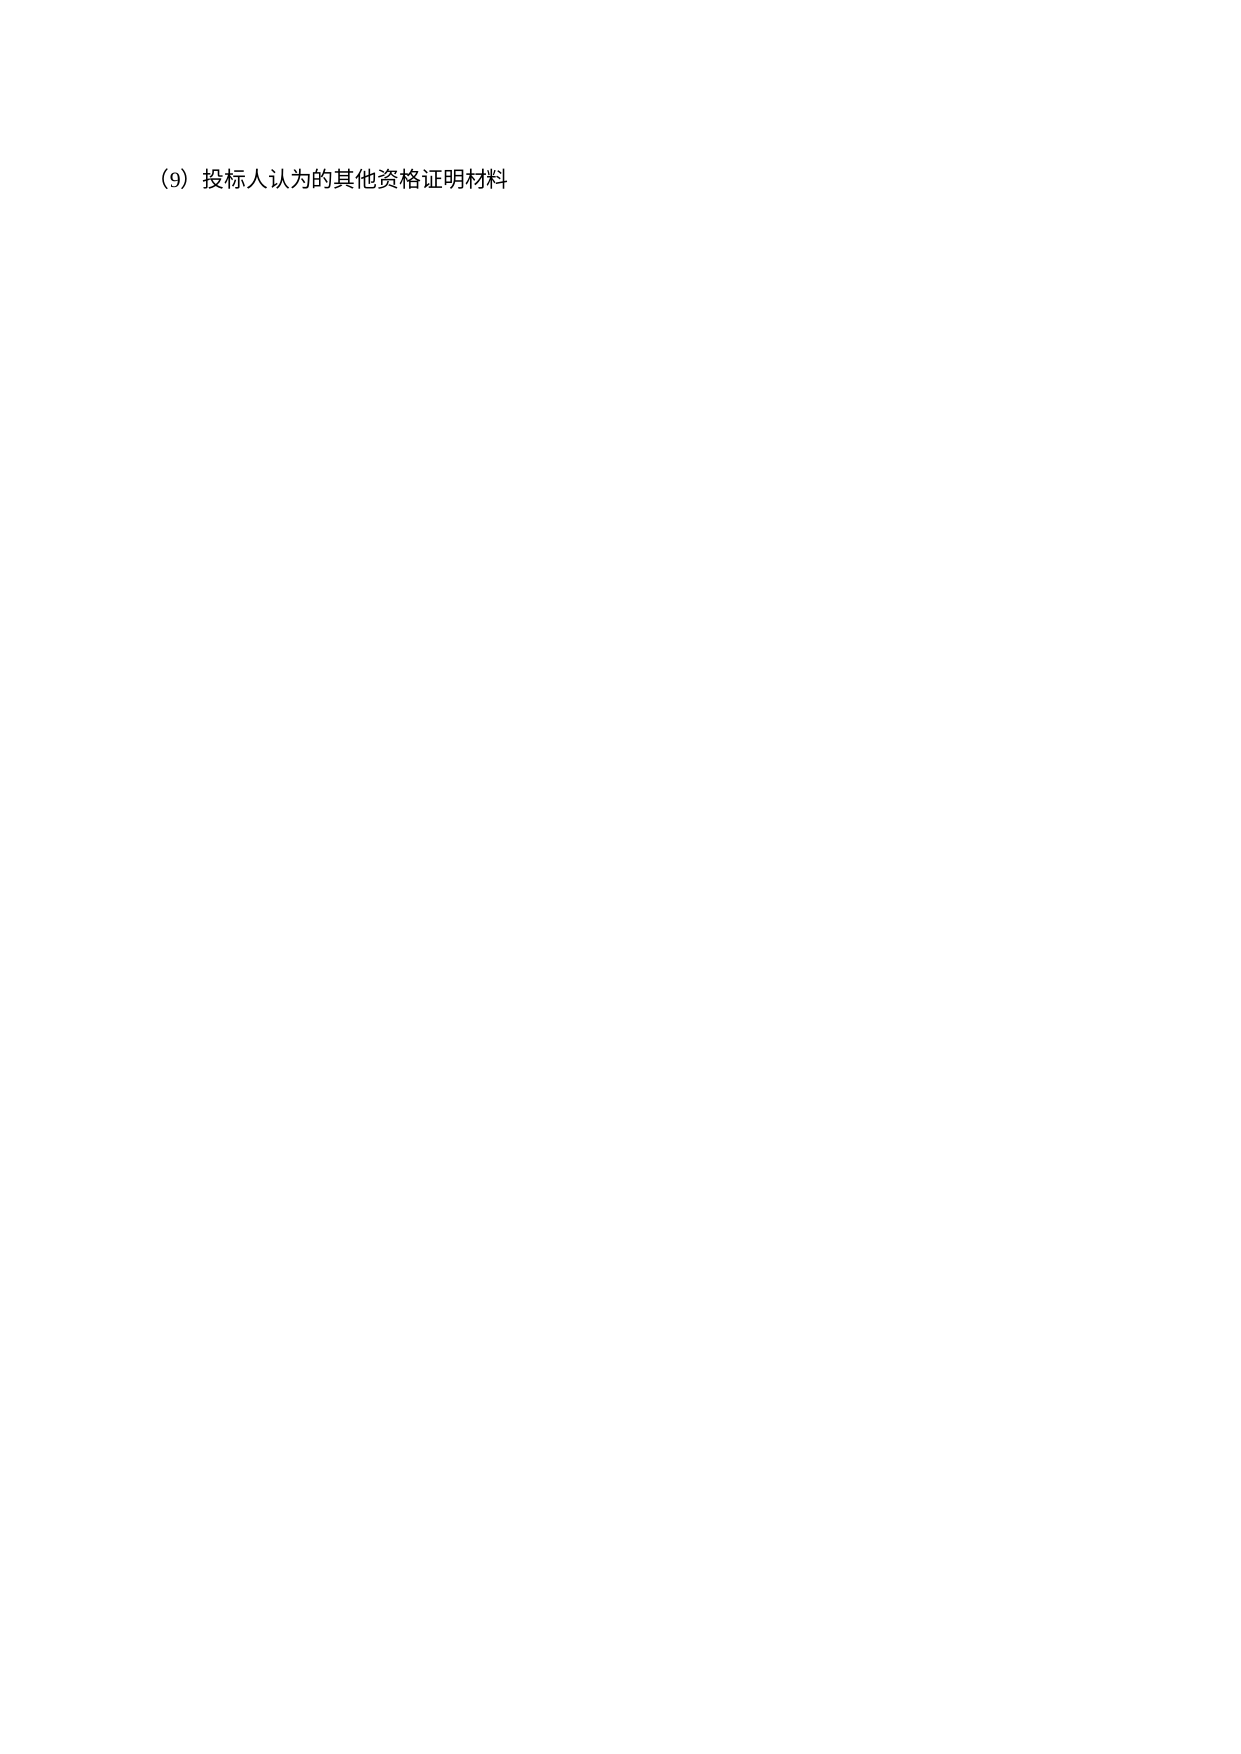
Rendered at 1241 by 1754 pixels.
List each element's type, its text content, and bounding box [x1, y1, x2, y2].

text （9）投标人认为的其他资格证明材料 [148, 162, 1092, 194]
